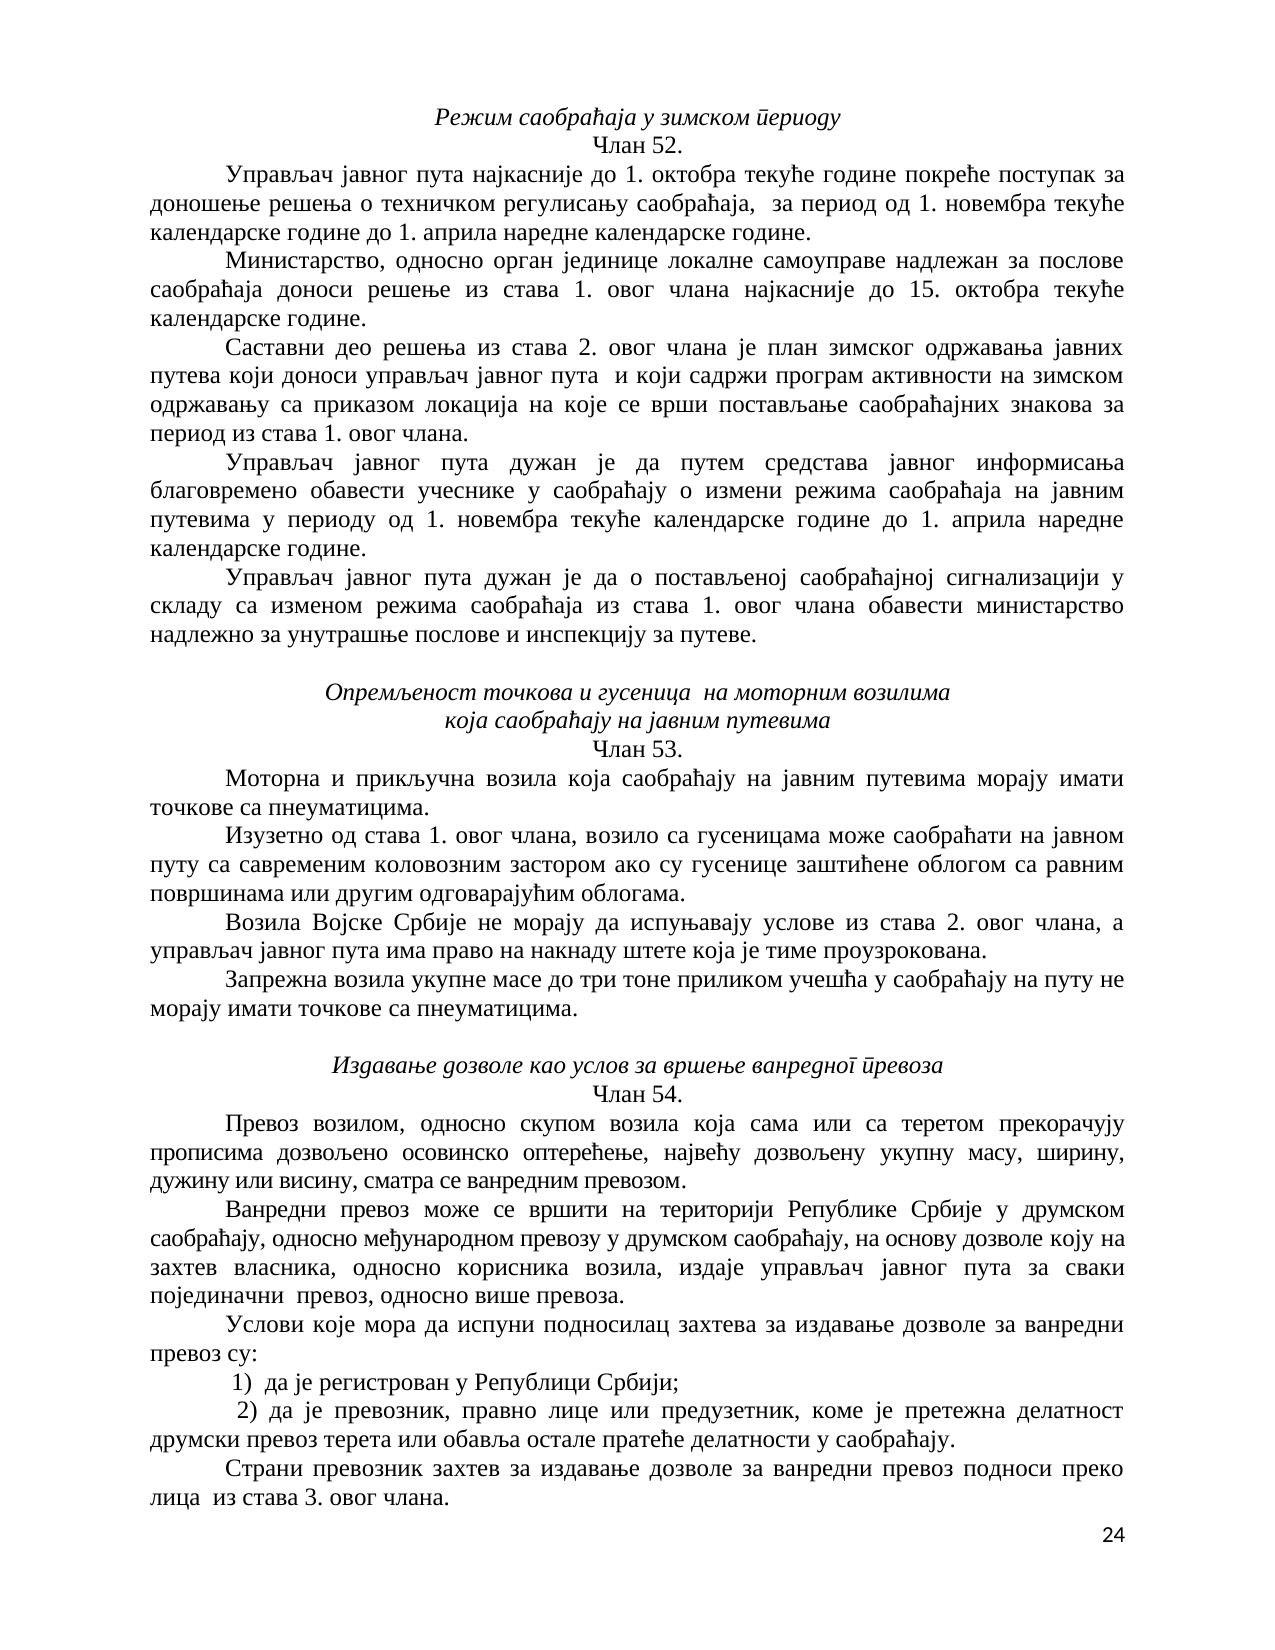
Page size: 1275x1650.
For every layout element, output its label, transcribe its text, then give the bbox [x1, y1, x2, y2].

text Моторна и прикључна возила која саобраћају на јавним путевима морају имати точкове са пнеуматицима. [150, 763, 1125, 821]
text Услови које мора да испуни подносилац захтева за издавање дозволе за ванредни превоз су: [150, 1309, 1125, 1367]
text Члан 53. [150, 734, 1125, 763]
text Члан 54. [150, 1079, 1125, 1108]
text Опремљеност точкова и гусеница на моторним возилима [150, 677, 1125, 706]
text Превоз возилом, односно скупом возила која сама или са теретом прекорачују прописима дозвољено осовинско оптерећење, највећу дозвољену укупну масу, ширину, дужину или висину, сматра се ванредним превозом. [150, 1108, 1125, 1194]
text Ванредни превоз може се вршити на територији Републике Србије у друмском саобраћају, односно међународном превозу у друмском саобраћају, на основу дозволе коју на захтев власника, односно корисника возила, издаје управљач јавног пута за сваки појединачни превоз, односно више превоза. [150, 1194, 1125, 1309]
text 1) да је регистрован у Републици Србији; [150, 1367, 1125, 1396]
text Издавање дозволе као услов за вршење ванредног превоза [150, 1051, 1125, 1079]
text Возила Војске Србије не морају да испуњавају услове из става 2. овог члана, а управљач јавног пута има право на накнаду штете која је тиме проузрокована. [150, 907, 1125, 964]
text Министарство, односно орган јединице локалне самоуправе надлежан за послове саобраћаја доноси решење из става 1. овог члана најкасније до 15. октобра текуће календарске године. [150, 246, 1125, 332]
text Управљач јавног пута дужан је да о постављеној саобраћајној сигнализацији у складу са изменом режима саобраћаја из става 1. овог члана обавести министарство надлежно за унутрашње послове и инспекцију за путеве. [150, 562, 1125, 648]
text Запрежна возила укупне масе до три тоне приликом учешћа у саобраћају на путу не морају имати точкове са пнеуматицима. [150, 964, 1125, 1022]
text Управљач јавног пута дужан је да путем средстава јавног информисања благовремено обавести учеснике у саобраћају о измени режима саобраћаја на јавним путевима у периоду од 1. новембра текуће календарске године до 1. априла наредне календарске године. [150, 447, 1125, 562]
text која саобраћају на јавним путевима [150, 706, 1125, 734]
text Изузетно од става 1. овог члана, возило са гусеницама може саобраћати на јавном путу са савременим коловозним застором ако су гусенице заштићене облогом са равним површинама или другим одговарајућим облогама. [150, 821, 1125, 907]
text Режим саобраћаја у зимском периоду [150, 102, 1125, 131]
text Саставни део решења из става 2. овог члана је план зимског одржавања јавних путева који доноси управљач јавног пута и који садржи програм активности на зимском одржавању са приказом локација на које се врши постављање саобраћајних знакова за период из става 1. овог члана. [150, 332, 1125, 447]
text Члан 52. [150, 131, 1125, 159]
text Управљач јавног пута најкасније до 1. октобра текуће године покреће поступак за доношење решења о техничком регулисању саобраћаја, за период од 1. новембра текуће календарске године до 1. априла наредне календарске године. [150, 159, 1125, 246]
text 2) да је превозник, правно лице или предузетник, коме је претежна делатност друмски превоз терета или обавља остале пратеће делатности у саобраћају. [150, 1396, 1125, 1453]
text Страни превозник захтев за издавање дозволе за ванредни превоз подноси преко лица из става 3. овог члана. [150, 1453, 1125, 1511]
